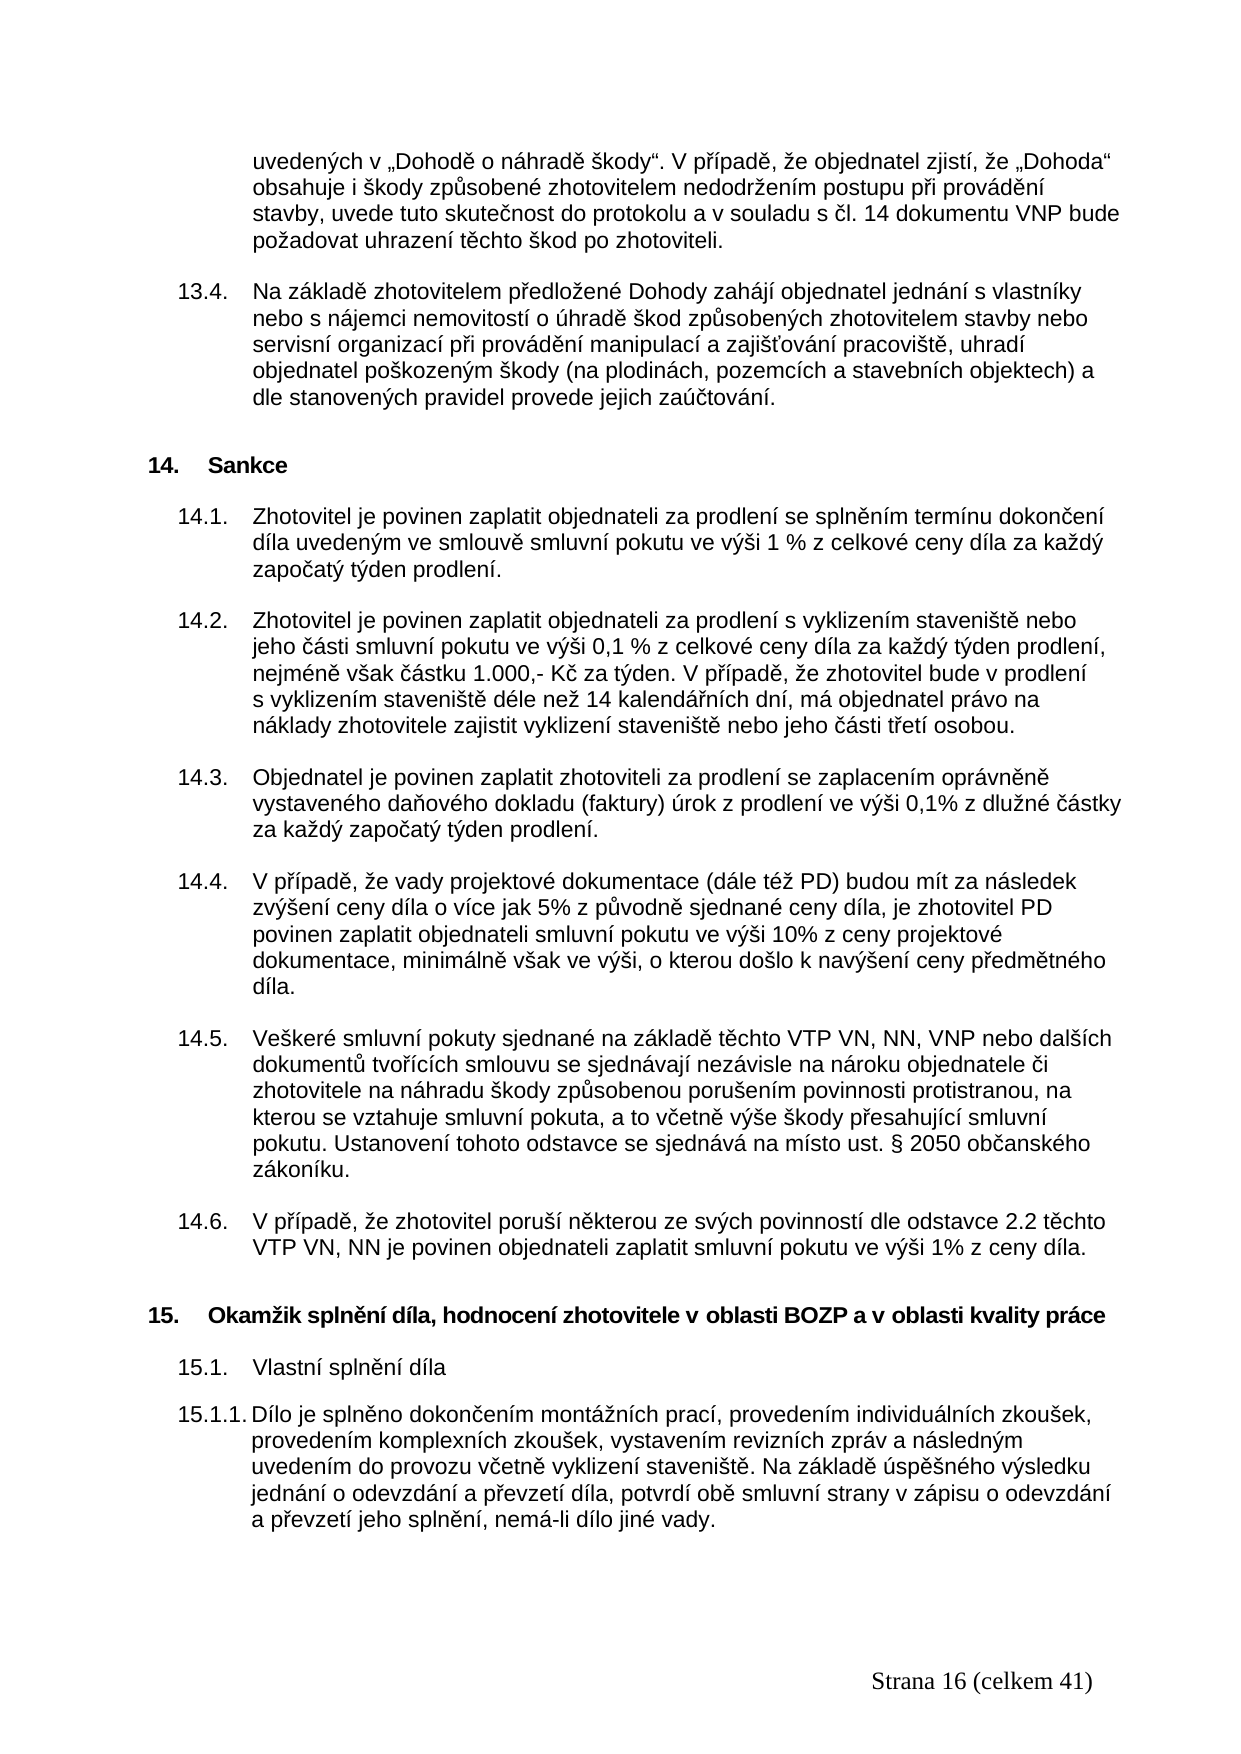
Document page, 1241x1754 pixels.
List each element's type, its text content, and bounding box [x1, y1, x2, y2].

subtitle Okamžik splnění díla, hodnocení zhotovitele v oblasti BOZP a v oblasti kvality práce [148, 1304, 1122, 1328]
subtitle V případě, že vady projektové dokumentace (dále též PD) budou mít za následek zvýšení ceny díla o více jak 5% z původně sjednané ceny díla, je zhotovitel PD povinen zaplatit objednateli smluvní pokutu ve výši 10% z ceny projektové dokumentace, minimálně však ve výši, o kterou došlo k navýšení ceny předmětného díla. [177, 868, 1122, 999]
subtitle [177, 148, 1122, 253]
subtitle Vlastní splnění díla [177, 1353, 1122, 1380]
subtitle Objednatel je povinen zaplatit zhotoviteli za prodlení se zaplacením oprávněně vystaveného daňového dokladu (faktury) úrok z prodlení ve výši 0,1% z dlužné částky za každý započatý týden prodlení. [177, 764, 1122, 843]
subtitle Zhotovitel je povinen zaplatit objednateli za prodlení s vyklizením staveniště nebo jeho části smluvní pokutu ve výši 0,1 % z celkové ceny díla za každý týden prodlení, nejméně však částku 1.000,- Kč za týden. V případě, že zhotovitel bude v prodlení s vyklizením staveniště déle než 14 kalendářních dní, má objednatel právo na náklady zhotovitele zajistit vyklizení staveniště nebo jeho části třetí osobou. [177, 607, 1122, 739]
subtitle Dílo je splněno dokončením montážních prací, provedením individuálních zkoušek, provedením komplexních zkoušek, vystavením revizních zpráv a následným uvedením do provozu včetně vyklizení staveniště. Na základě úspěšného výsledku jednání o odevzdání a převzetí díla, potvrdí obě smluvní strany v zápisu o odevzdání a převzetí jeho splnění, nemá-li dílo jiné vady. [177, 1401, 1122, 1532]
subtitle Na základě zhotovitelem předložené Dohody zahájí objednatel jednání s vlastníky nebo s nájemci nemovitostí o úhradě škod způsobených zhotovitelem stavby nebo servisní organizací při provádění manipulací a zajišťování pracoviště, uhradí objednatel poškozeným škody (na plodinách, pozemcích a stavebních objektech) a dle stanovených pravidel provede jejich zaúčtování. [177, 278, 1122, 410]
subtitle Veškeré smluvní pokuty sjednané na základě těchto VTP VN, NN, VNP nebo dalších dokumentů tvořících smlouvu se sjednávají nezávisle na nároku objednatele či zhotovitele na náhradu škody způsobenou porušením povinnosti protistranou, na kterou se vztahuje smluvní pokuta, a to včetně výše škody přesahující smluvní pokutu. Ustanovení tohoto odstavce se sjednává na místo ust. § 2050 občanského zákoníku. [177, 1024, 1122, 1183]
subtitle Zhotovitel je povinen zaplatit objednateli za prodlení se splněním termínu dokončení díla uvedeným ve smlouvě smluvní pokutu ve výši 1 % z celkové ceny díla za každý započatý týden prodlení. [177, 503, 1122, 582]
subtitle V případě, že zhotovitel poruší některou ze svých povinností dle odstavce 2.2 těchto VTP VN, NN je povinen objednateli zaplatit smluvní pokutu ve výši 1% z ceny díla. [177, 1208, 1122, 1260]
subtitle Sankce [148, 454, 1122, 478]
